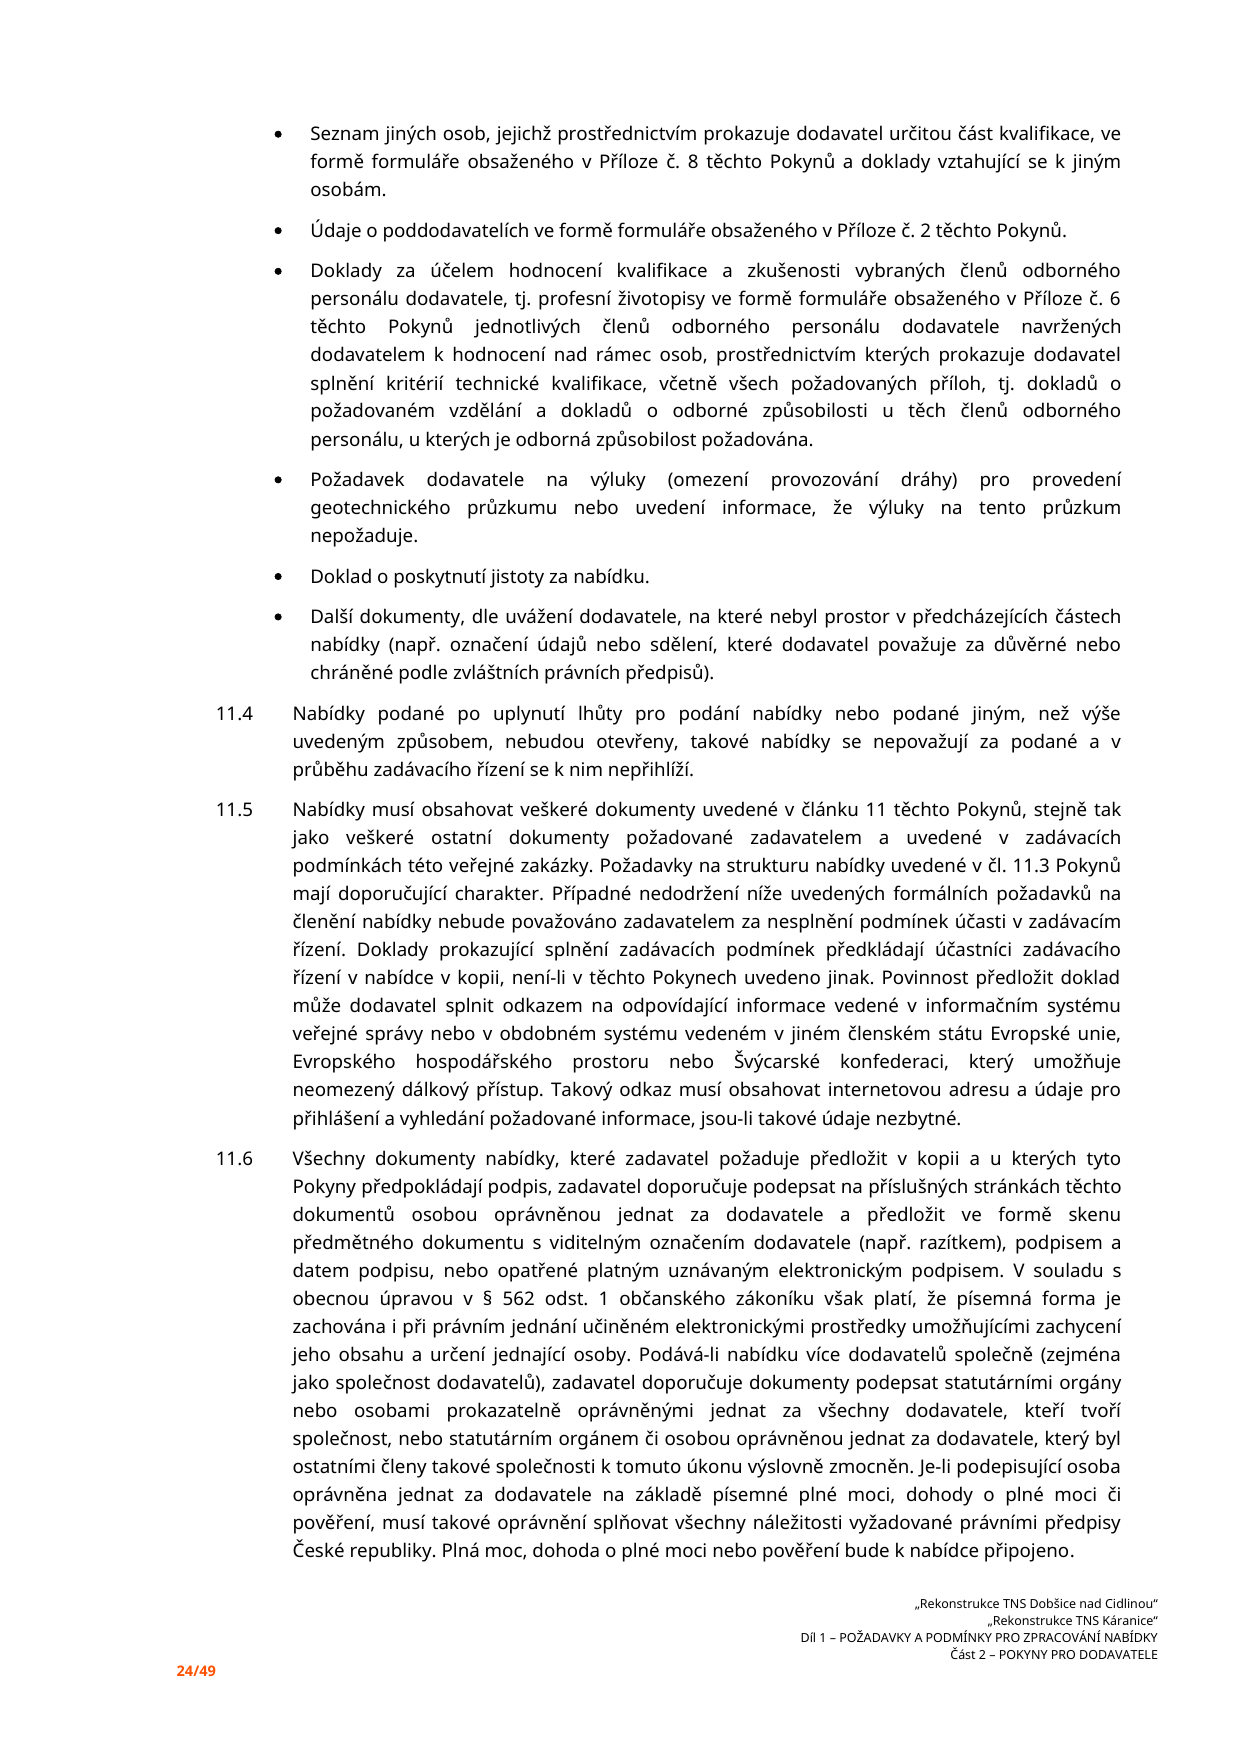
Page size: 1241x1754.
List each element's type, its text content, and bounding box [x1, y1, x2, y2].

text Nabídky podané po uplynutí lhůty pro podání nabídky nebo podané jiným, než výše uvedeným způsobem, nebudou otevřeny, takové nabídky se nepovažují za podané a v průběhu zadávacího řízení se k nim nepřihlíží. [216, 700, 1122, 782]
text Doklady za účelem hodnocení kvalifikace a zkušenosti vybraných členů odborného personálu dodavatele, tj. profesní životopisy ve formě formuláře obsaženého v Příloze č. 6 těchto Pokynů jednotlivých členů odborného personálu dodavatele navržených dodavatelem k hodnocení nad rámec osob, prostřednictvím kterých prokazuje dodavatel splnění kritérií technické kvalifikace, včetně všech požadovaných příloh, tj. dokladů o požadovaném vzdělání a dokladů o odborné způsobilosti u těch členů odborného personálu, u kterých je odborná způsobilost požadována. [275, 258, 1122, 451]
text Údaje o poddodavatelích ve formě formuláře obsaženého v Příloze č. 2 těchto Pokynů. [275, 217, 1122, 243]
text Seznam jiných osob, jejichž prostřednictvím prokazuje dodavatel určitou část kvalifikace, ve formě formuláře obsaženého v Příloze č. 8 těchto Pokynů a doklady vztahující se k jiným osobám. [275, 121, 1122, 202]
text Další dokumenty, dle uvážení dodavatele, na které nebyl prostor v předcházejících částech nabídky (např. označení údajů nebo sdělení, které dodavatel považuje za důvěrné nebo chráněné podle zvláštních právních předpisů). [275, 603, 1122, 685]
text Požadavek dodavatele na výluky (omezení provozování dráhy) pro provedení geotechnického průzkumu nebo uvedení informace, že výluky na tento průzkum nepožaduje. [275, 466, 1122, 548]
text Nabídky musí obsahovat veškeré dokumenty uvedené v článku 11 těchto Pokynů, stejně tak jako veškeré ostatní dokumenty požadované zadavatelem a uvedené v zadávacích podmínkách této veřejné zakázky. Požadavky na strukturu nabídky uvedené v čl. 11.3 Pokynů mají doporučující charakter. Případné nedodržení níže uvedených formálních požadavků na členění nabídky nebude považováno zadavatelem za nesplnění podmínek účasti v zadávacím řízení. Doklady prokazující splnění zadávacích podmínek předkládají účastníci zadávacího řízení v nabídce v kopii, není-li v těchto Pokynech uvedeno jinak. Povinnost předložit doklad může dodavatel splnit odkazem na odpovídající informace vedené v informačním systému veřejné správy nebo v obdobném systému vedeném v jiném členském státu Evropské unie, Evropského hospodářského prostoru nebo Švýcarské konfederaci, který umožňuje neomezený dálkový přístup. Takový odkaz musí obsahovat internetovou adresu a údaje pro přihlášení a vyhledání požadované informace, jsou-li takové údaje nezbytné. [216, 797, 1122, 1130]
text Doklad o poskytnutí jistoty za nabídku. [275, 563, 1122, 588]
text Všechny dokumenty nabídky, které zadavatel požaduje předložit v kopii a u kterých tyto Pokyny předpokládají podpis, zadavatel doporučuje podepsat na příslušných stránkách těchto dokumentů osobou oprávněnou jednat za dodavatele a předložit ve formě skenu předmětného dokumentu s viditelným označením dodavatele (např. razítkem), podpisem a datem podpisu, nebo opatřené platným uznávaným elektronickým podpisem. V souladu s obecnou úpravou v § 562 odst. 1 občanského zákoníku však platí, že písemná forma je zachována i při právním jednání učiněném elektronickými prostředky umožňujícími zachycení jeho obsahu a určení jednající osoby. Podává-li nabídku více dodavatelů společně (zejména jako společnost dodavatelů), zadavatel doporučuje dokumenty podepsat statutárními orgány nebo osobami prokazatelně oprávněnými jednat za všechny dodavatele, kteří tvoří společnost, nebo statutárním orgánem či osobou oprávněnou jednat za dodavatele, který byl ostatními členy takové společnosti k tomuto úkonu výslovně zmocněn. Je-li podepisující osoba oprávněna jednat za dodavatele na základě písemné plné moci, dohody o plné moci či pověření, musí takové oprávnění splňovat všechny náležitosti vyžadované právními předpisy České republiky. Plná moc, dohoda o plné moci nebo pověření bude k nabídce připojeno. [216, 1145, 1122, 1563]
